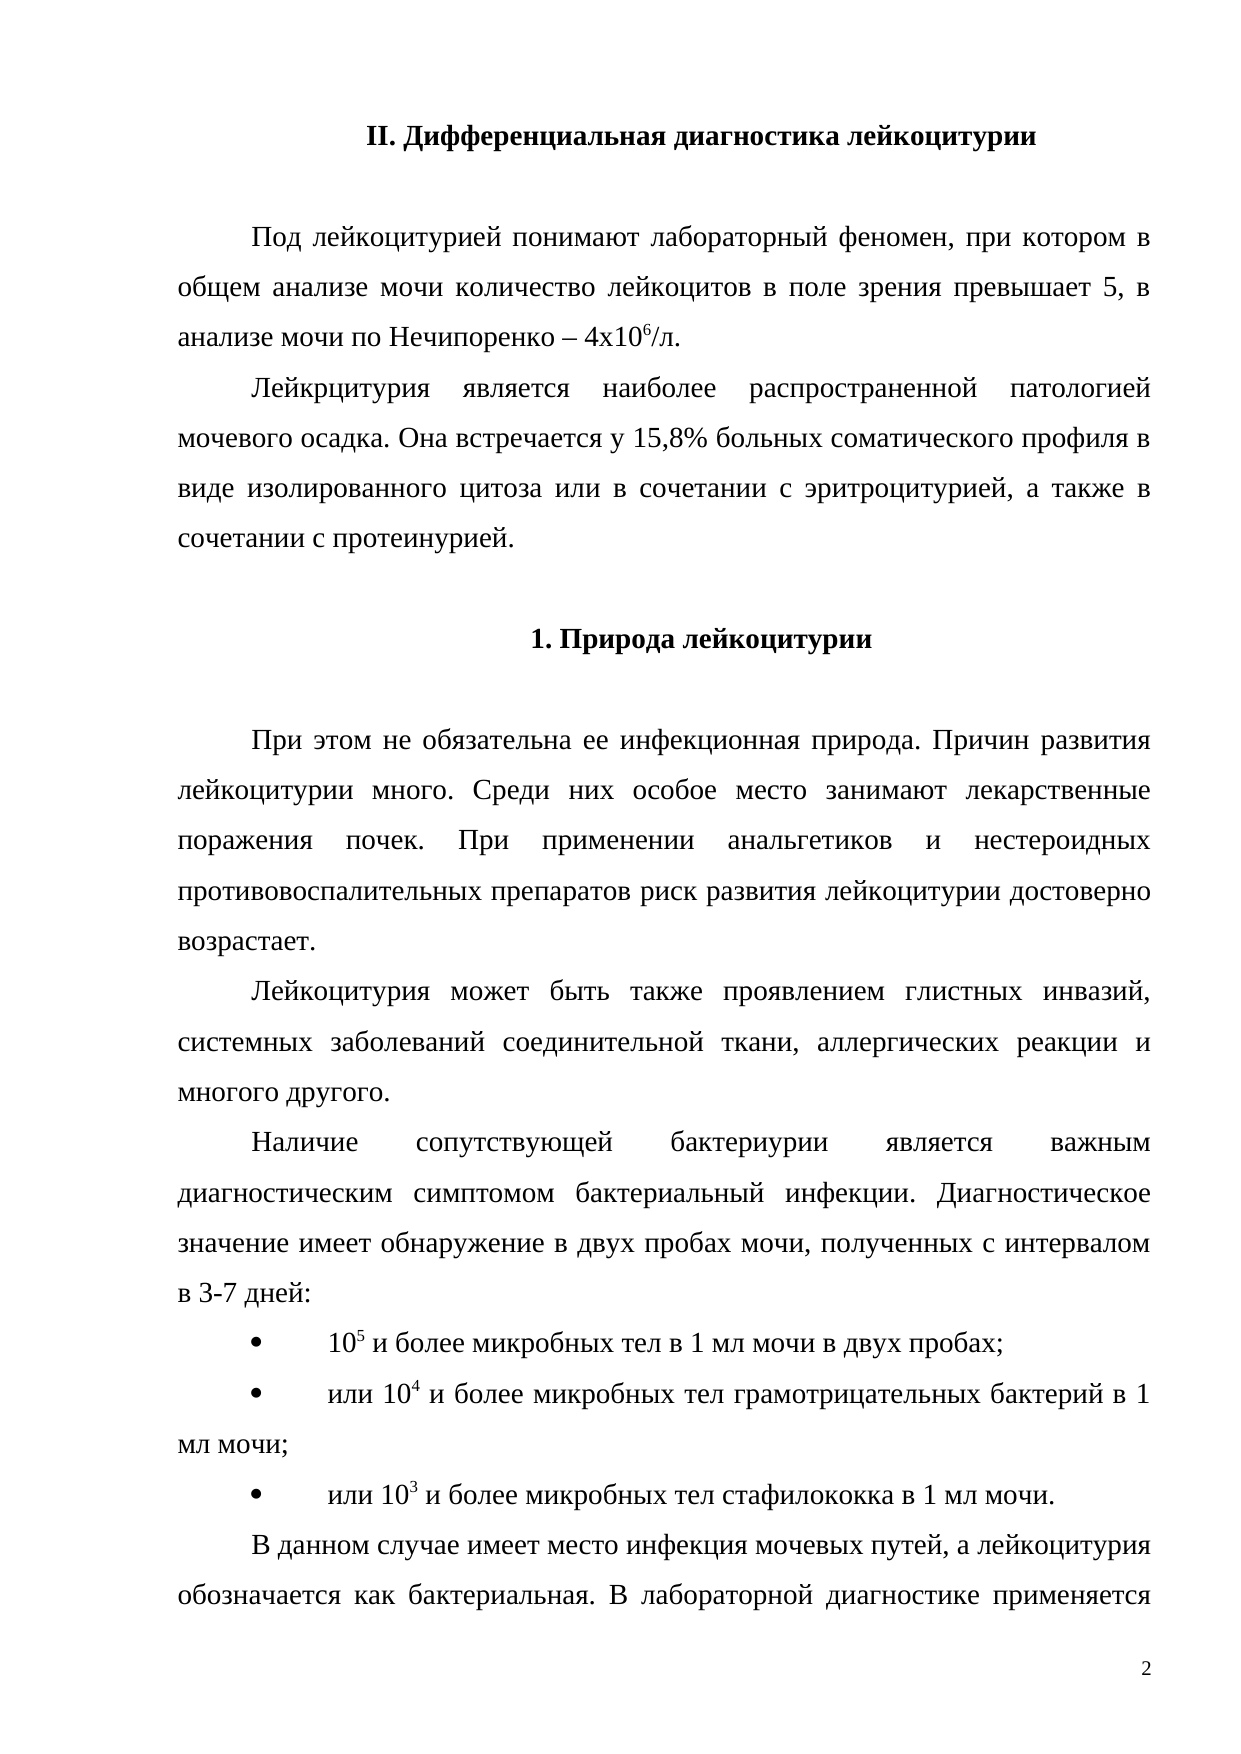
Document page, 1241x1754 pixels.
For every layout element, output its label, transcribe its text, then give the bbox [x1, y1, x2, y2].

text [177, 1527, 1152, 1611]
text 1. Природа лейкоцитурии [177, 621, 1152, 655]
text При этом не обязательна ее инфекционная природа. Причин развития лейкоцитурии много. Среди них особое место занимают лекарственные поражения почек. При применении анальгетиков и нестероидных противовоспалительных препаратов риск развития лейкоцитурии достоверно возрастает. [177, 722, 1152, 957]
text Наличие сопутствующей бактериурии является важным диагностическим симптомом бактериальный инфекции. Диагностическое значение имеет обнаружение в двух пробах мочи, полученных с интервалом в 3-7 дней: [177, 1124, 1152, 1309]
list 105 и более микробных тел в 1 мл мочи в двух пробах; [177, 1326, 1152, 1359]
text Под лейкоцитурией понимают лабораторный феномен, при котором в общем анализе мочи количество лейкоцитов в поле зрения превышает 5, в анализе мочи по Нечипоренко – 4х106/л. [177, 219, 1152, 353]
text Лейкрцитурия является наиболее распространенной патологией мочевого осадка. Она встречается у 15,8% больных соматического профиля в виде изолированного цитоза или в сочетании с эритроцитурией, а также в сочетании с протеинурией. [177, 370, 1152, 554]
list или 103 и более микробных тел стафилококка в 1 мл мочи. [177, 1477, 1152, 1510]
list или 104 и более микробных тел грамотрицательных бактерий в 1 мл мочи; [177, 1376, 1152, 1460]
text Лейкоцитурия может быть также проявлением глистных инвазий, системных заболеваний соединительной ткани, аллергических реакции и многого другого. [177, 973, 1152, 1108]
text II. Дифференциальная диагностика лейкоцитурии [177, 118, 1152, 152]
